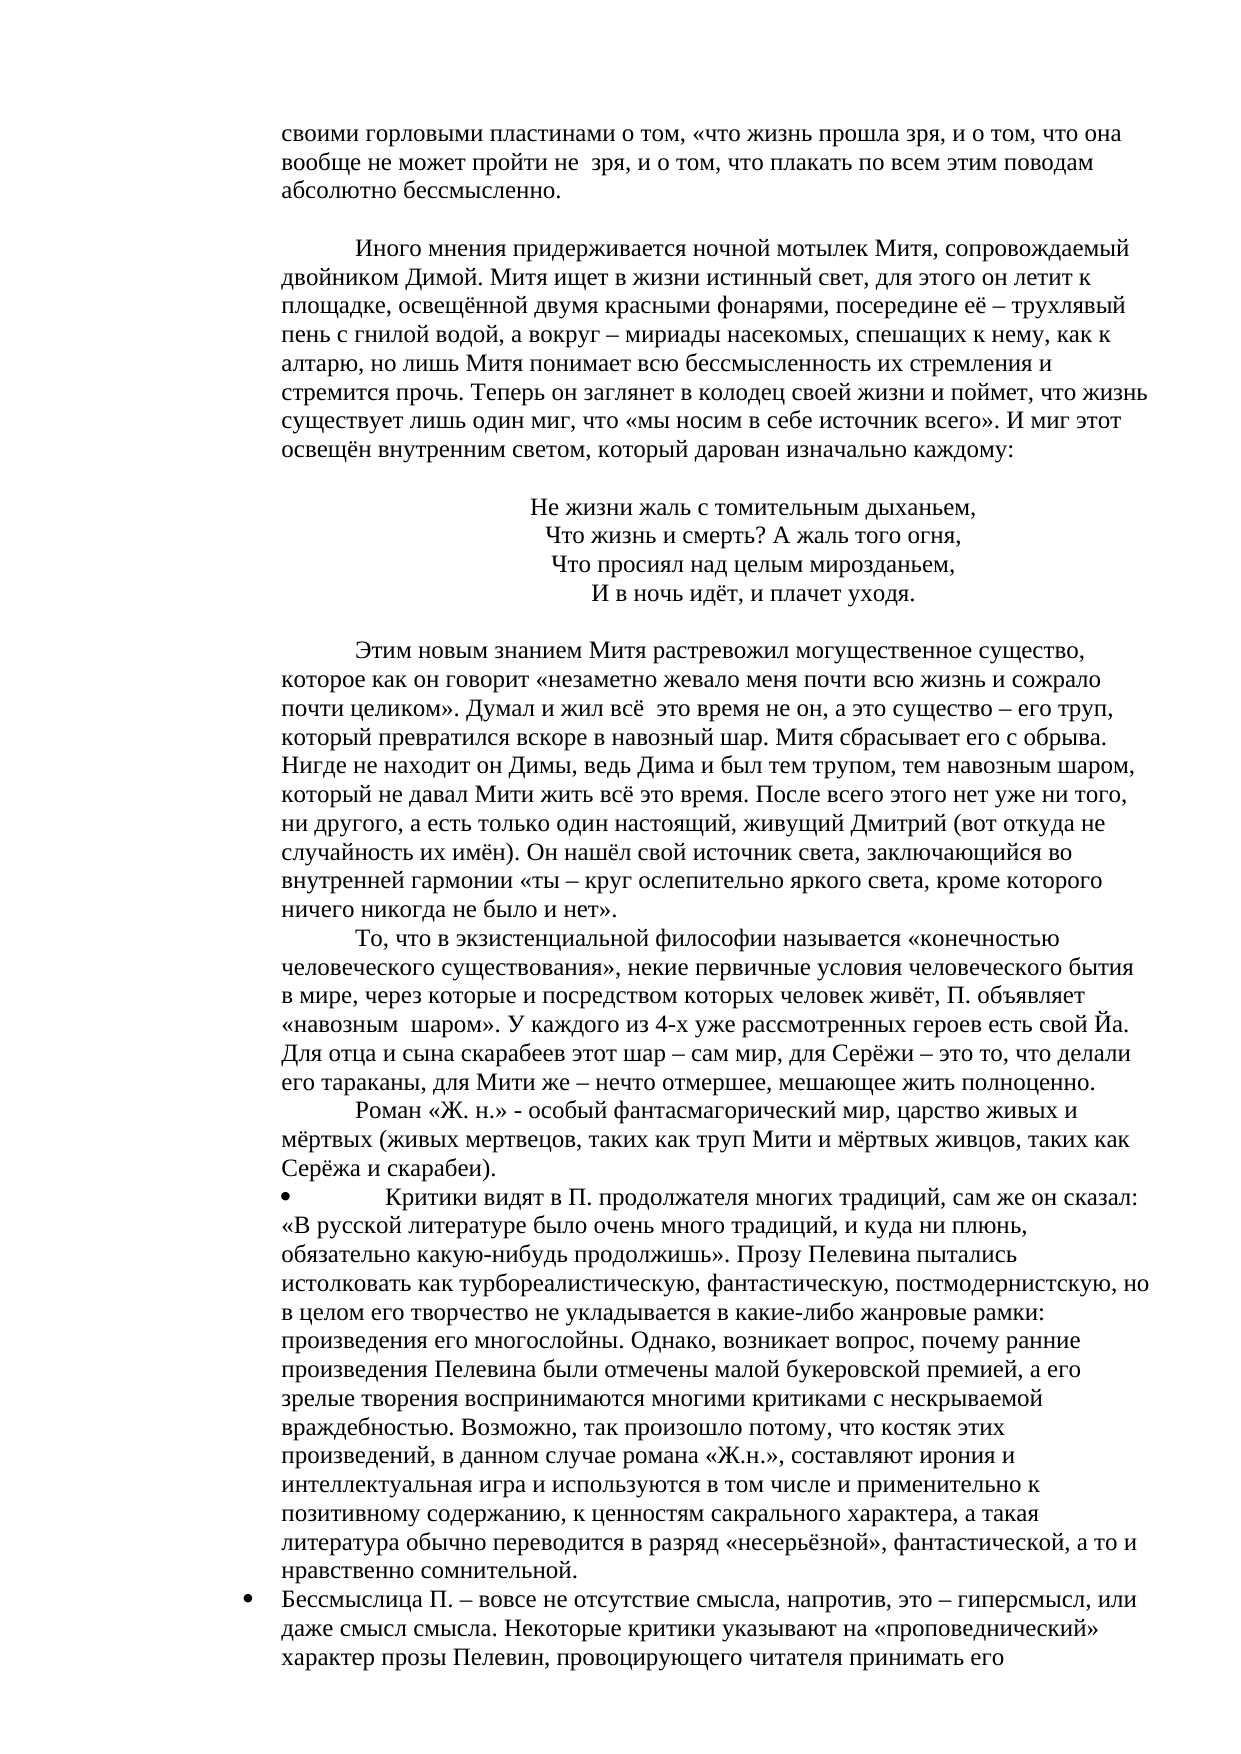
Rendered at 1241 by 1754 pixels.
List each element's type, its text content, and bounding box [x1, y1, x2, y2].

list Критики видят в П. продолжателя многих традиций, сам же он сказал: «В русской литературе было очень много традиций, и куда ни плюнь, обязательно какую-нибудь продолжишь». Прозу Пелевина пытались истолковать как турбореалистическую, фантастическую, постмодернистскую, но в целом его творчество не укладывается в какие-либо жанровые рамки: произведения его многослойны. Однако, возникает вопрос, почему ранние произведения Пелевина были отмечены малой букеровской премией, а его зрелые творения воспринимаются многими критиками с нескрываемой враждебностью. Возможно, так произошло потому, что костяк этих произведений, в данном случае романа «Ж.н.», составляют ирония и интеллектуальная игра и используются в том числе и применительно к позитивному содержанию, к ценностям сакрального характера, а такая литература обычно переводится в разряд «несерьёзной», фантастической, а то и нравственно сомнительной. [281, 1182, 1152, 1584]
text То, что в экзистенциальной философии называется «конечностью человеческого существования», некие первичные условия человеческого бытия в мире, через которые и посредством которых человек живёт, П. объявляет «навозным шаром». У каждого из 4-х уже рассмотренных героев есть свой Йа. Для отца и сына скарабеев этот шар – сам мир, для Серёжи – это то, что делали его тараканы, для Мити же – нечто отмершее, мешающее жить полноценно. [281, 923, 1152, 1096]
text И в ночь идёт, и плачет уходя. [281, 578, 1152, 607]
text Роман «Ж. н.» - особый фантасмагорический мир, царство живых и мёртвых (живых мертвецов, таких как труп Мити и мёртвых живцов, таких как Серёжа и скарабеи). [281, 1096, 1152, 1182]
text Иного мнения придерживается ночной мотылек Митя, сопровождаемый двойником Димой. Митя ищет в жизни истинный свет, для этого он летит к площадке, освещённой двумя красными фонарями, посередине её – трухлявый пень с гнилой водой, а вокруг – мириады насекомых, спешащих к нему, как к алтарю, но лишь Митя понимает всю бессмысленность их стремления и стремится прочь. Теперь он заглянет в колодец своей жизни и поймет, что жизнь существует лишь один миг, что «мы носим в себе источник всего». И миг этот освещён внутренним светом, который дарован изначально каждому: [281, 233, 1152, 463]
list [244, 1584, 1152, 1671]
text Не жизни жаль с томительным дыханьем, [281, 492, 1152, 521]
text Что жизнь и смерть? А жаль того огня, [281, 521, 1152, 549]
text Этим новым знанием Митя растревожил могущественное существо, которое как он говорит «незаметно жевало меня почти всю жизнь и сожрало почти целиком». Думал и жил всё это время не он, а это существо – его труп, который превратился вскоре в навозный шар. Митя сбрасывает его с обрыва. Нигде не находит он Димы, ведь Дима и был тем трупом, тем навозным шаром, который не давал Мити жить всё это время. После всего этого нет уже ни того, ни другого, а есть только один настоящий, живущий Дмитрий (вот откуда не случайность их имён). Он нашёл свой источник света, заключающийся во внутренней гармонии «ты – круг ослепительно яркого света, кроме которого ничего никогда не было и нет». [281, 636, 1152, 923]
text Что просиял над целым мирозданьем, [281, 549, 1152, 578]
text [281, 118, 1152, 204]
